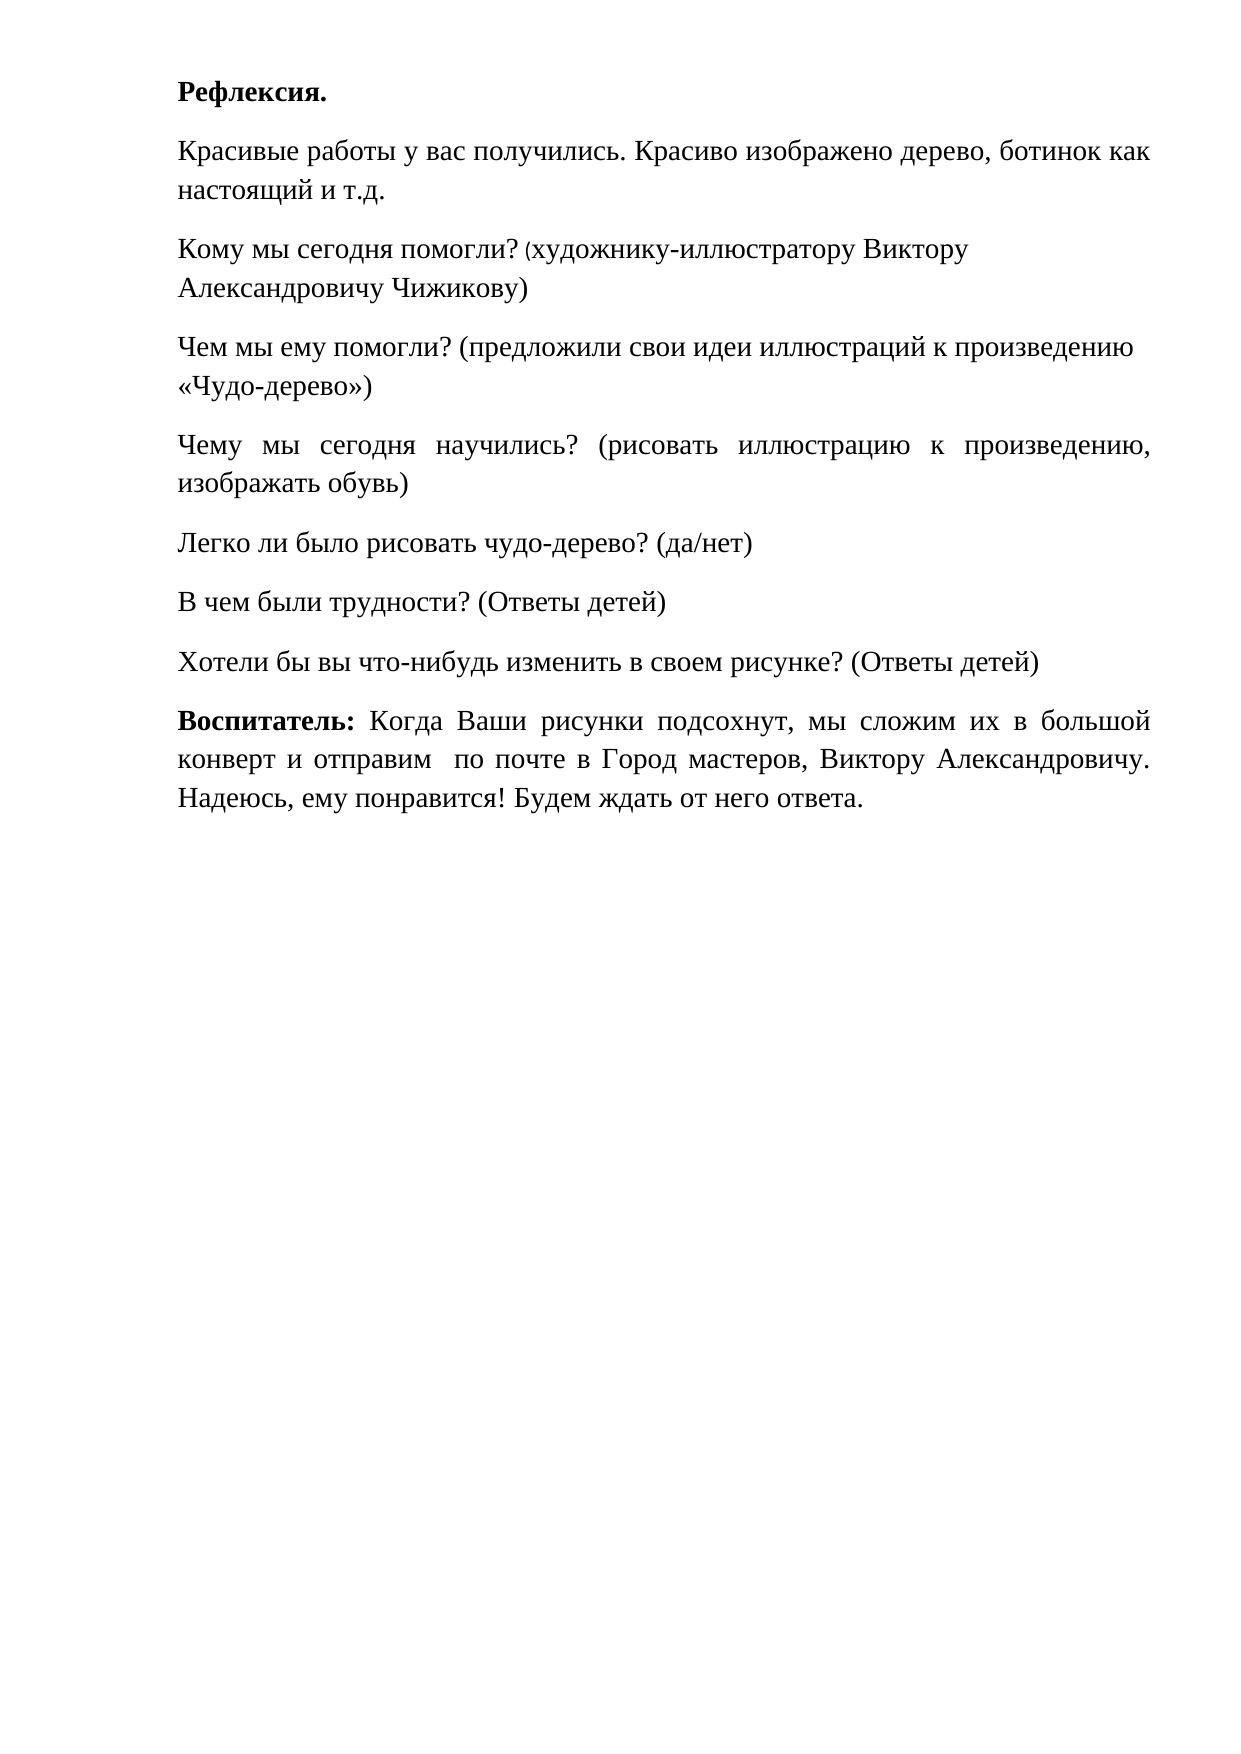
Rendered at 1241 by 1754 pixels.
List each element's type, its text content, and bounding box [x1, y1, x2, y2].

text В чем были трудности? (Ответы детей) [177, 584, 1152, 618]
text Хотели бы вы что-нибудь изменить в своем рисунке? (Ответы детей) [177, 644, 1152, 677]
text Воспитатель: Когда Ваши рисунки подсохнут, мы сложим их в большой конверт и отправим по почте в Город мастеров, Виктору Александровичу. Надеюсь, ему понравится! Будем ждать от него ответа. [177, 703, 1152, 814]
text Красивые работы у вас получились. Красиво изображено дерево, ботинок как настоящий и т.д. [177, 133, 1152, 205]
text Кому мы сегодня помогли? (художнику-иллюстратору Виктору Александровичу Чижикову) [177, 231, 1152, 303]
text Чем мы ему помогли? (предложили свои идеи иллюстраций к произведению «Чудо-дерево») [177, 329, 1152, 401]
text Легко ли было рисовать чудо-дерево? (да/нет) [177, 525, 1152, 558]
text Рефлексия. [177, 74, 1152, 107]
text Чему мы сегодня научились? (рисовать иллюстрацию к произведению, изображать обувь) [177, 427, 1152, 499]
